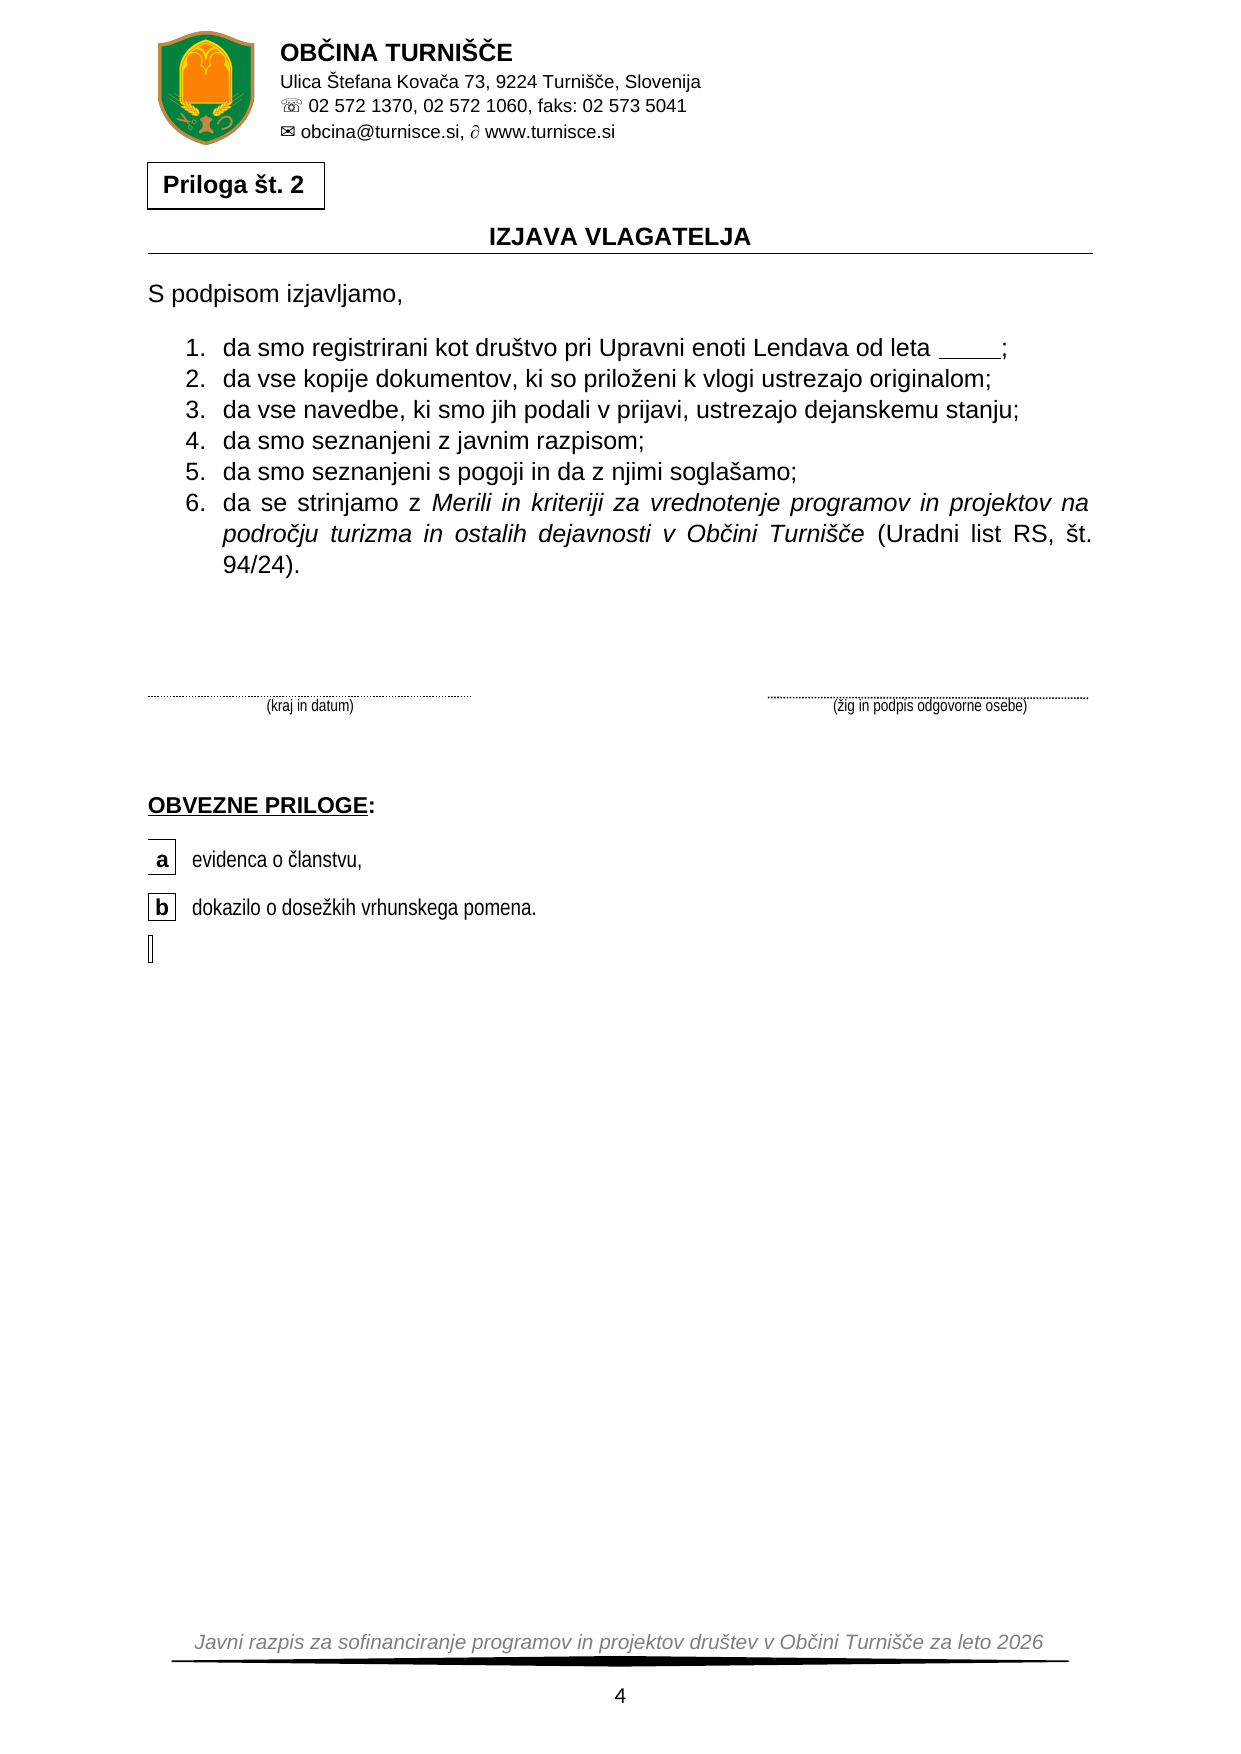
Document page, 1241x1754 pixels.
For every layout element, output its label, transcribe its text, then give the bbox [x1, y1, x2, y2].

text (kraj in datum) [148, 696, 472, 715]
list da vse kopije dokumentov, ki so priloženi k vlogi ustrezajo originalom; [185, 364, 1093, 392]
text a evidenca o članstvu, [176, 839, 1093, 875]
picture [147, 29, 265, 147]
list da smo seznanjeni z javnim razpisom; [185, 426, 1093, 454]
list da vse navedbe, ki smo jih podali v prijavi, ustrezajo dejanskemu stanju; [185, 395, 1093, 423]
text b dokazilo o dosežkih vrhunskega pomena. [176, 892, 1093, 921]
text IZJAVA VLAGATELJA [148, 222, 1093, 253]
text S podpisom izjavljamo, [148, 279, 1093, 308]
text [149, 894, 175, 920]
list da smo seznanjeni s pogoji in da z njimi soglašamo; [185, 457, 1093, 486]
list da smo registrirani kot društvo pri Upravni enoti Lendava od leta ; [185, 333, 1093, 361]
text OBVEZNE PRILOGE: [148, 792, 1093, 818]
text (žig in podpis odgovorne osebe) [768, 696, 1093, 715]
list da se strinjamo z Merili in kriteriji za vrednotenje programov in projektov na področju turizma in ostalih dejavnosti v Občini Turnišče (Uradni list RS, št. 94/24). [185, 488, 1093, 579]
